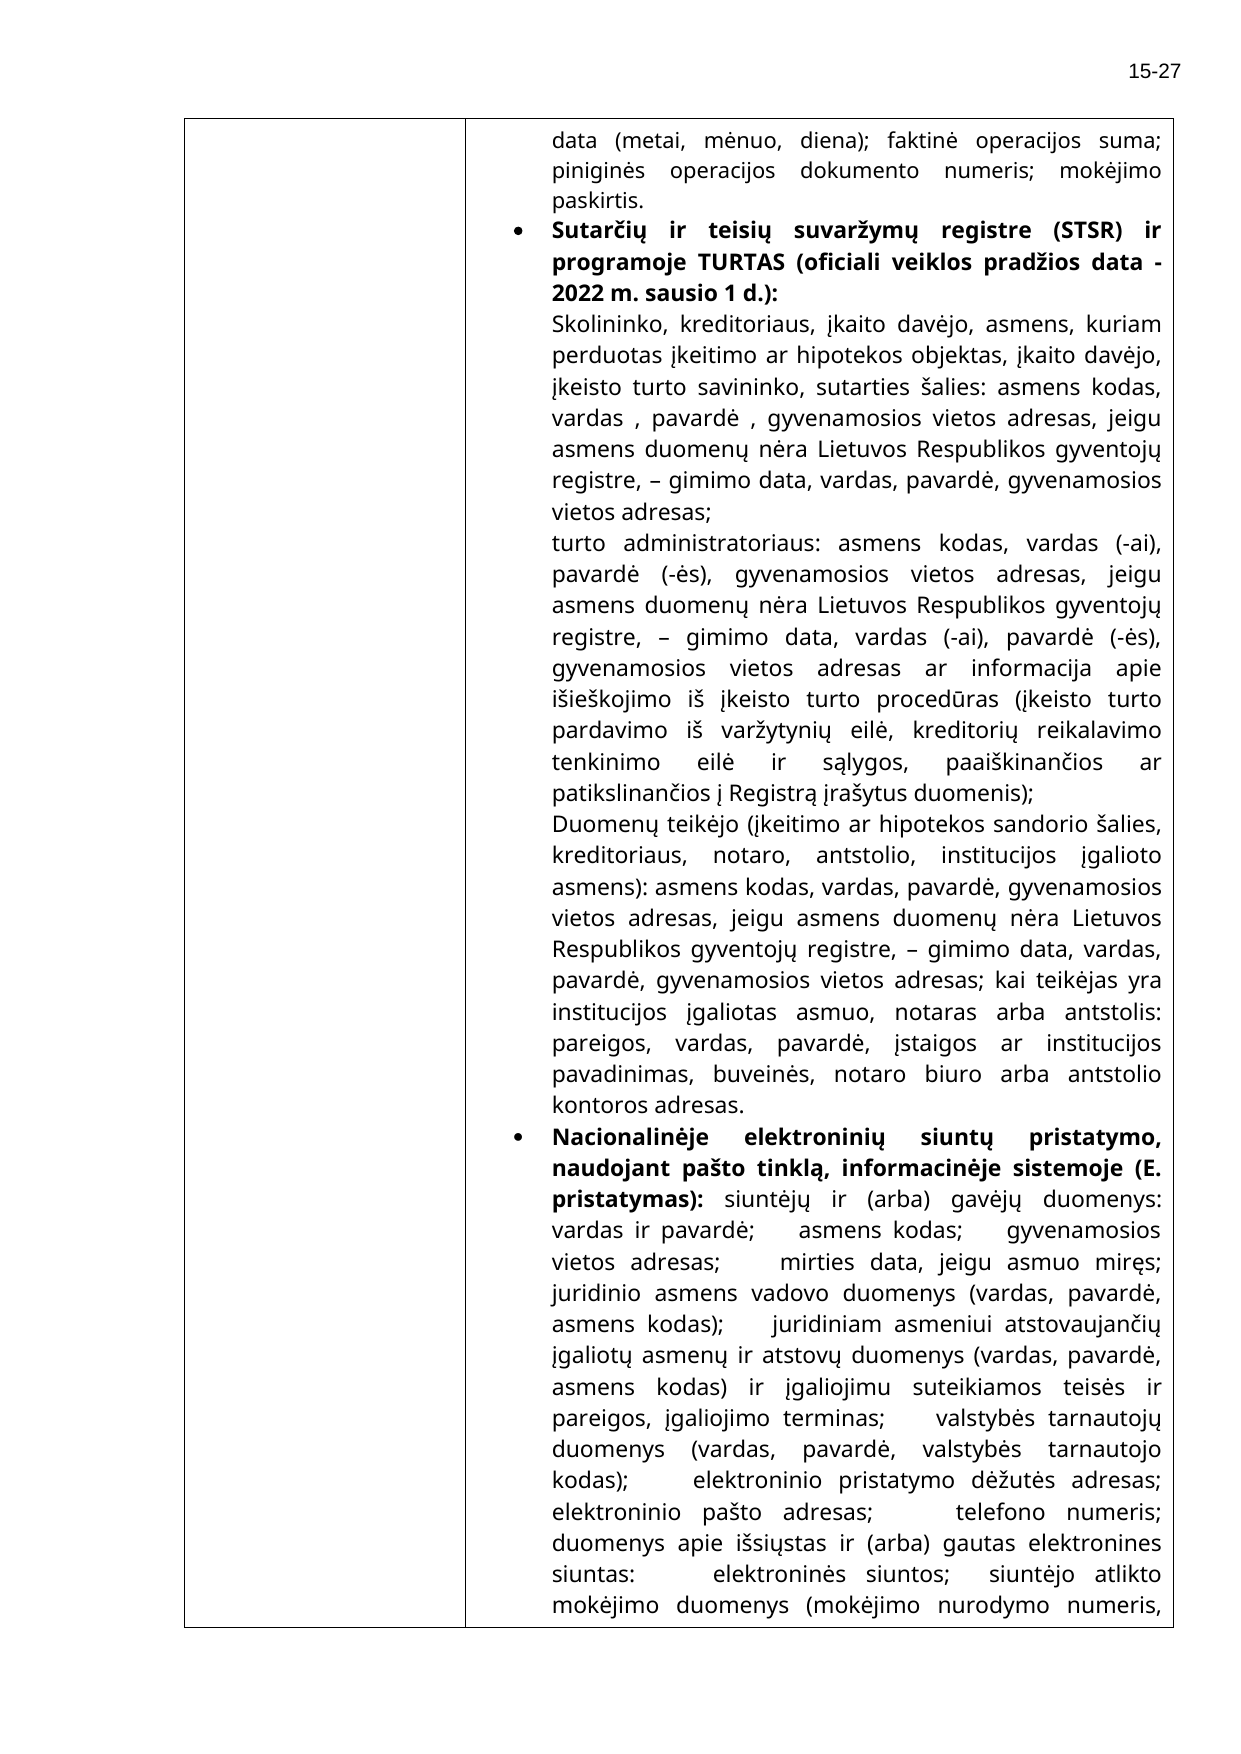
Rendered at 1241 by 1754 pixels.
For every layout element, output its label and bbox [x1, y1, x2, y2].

table_cell [466, 119, 1173, 1627]
table_cell [185, 119, 465, 1627]
